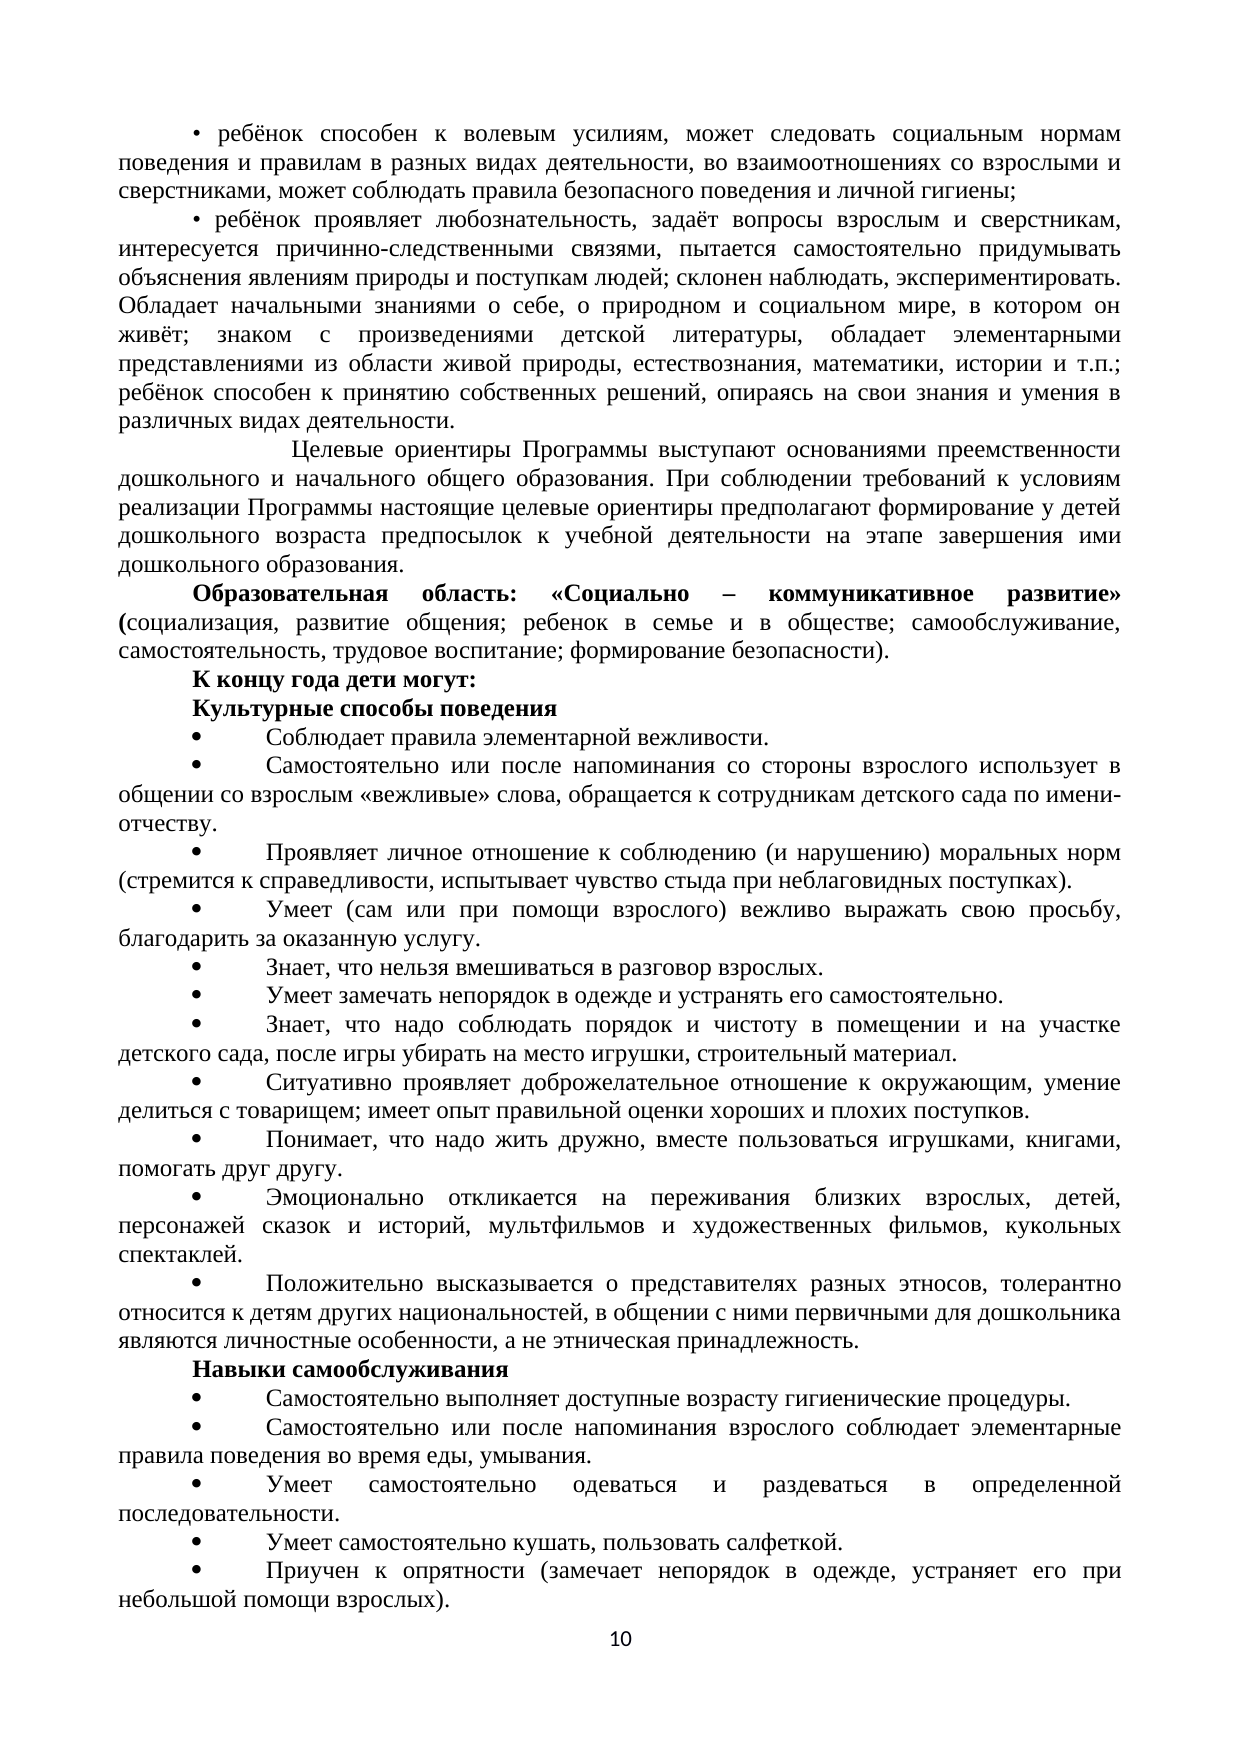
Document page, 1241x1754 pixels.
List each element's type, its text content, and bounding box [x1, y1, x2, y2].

list Умеет самостоятельно кушать, пользовать салфеткой. [118, 1527, 1122, 1556]
text • ребёнок способен к волевым усилиям, может следовать социальным нормам поведения и правилам в разных видах деятельности, во взаимоотношениях со взрослыми и сверстниками, может соблюдать правила безопасного поведения и личной гигиены; [118, 118, 1122, 204]
list Знает, что надо соблюдать порядок и чистоту в помещении и на участке детского сада, после игры убирать на место игрушки, строительный материал. [118, 1009, 1122, 1067]
list Соблюдает правила элементарной вежливости. [118, 722, 1122, 751]
list Умеет самостоятельно одеваться и раздеваться в определенной последовательности. [118, 1469, 1122, 1527]
text К концу года дети могут: [118, 664, 1122, 693]
text Навыки самообслуживания [118, 1354, 1122, 1383]
list Понимает, что надо жить дружно, вместе пользоваться игрушками, книгами, помогать друг другу. [118, 1124, 1122, 1182]
text Образовательная область: «Социально – коммуникативное развитие» (социализация, развитие общения; ребенок в семье и в обществе; самообслуживание, самостоятельность, трудовое воспитание; формирование безопасности). [118, 578, 1122, 664]
list Умеет замечать непорядок в одежде и устранять его самостоятельно. [118, 981, 1122, 1009]
text Целевые ориентиры Программы выступают основаниями преемственности дошкольного и начального общего образования. При соблюдении требований к условиям реализации Программы настоящие целевые ориентиры предполагают формирование у детей дошкольного возраста предпосылок к учебной деятельности на этапе завершения ими дошкольного образования. [118, 434, 1122, 578]
text • ребёнок проявляет любознательность, задаёт вопросы взрослым и сверстникам, интересуется причинно-следственными связями, пытается самостоятельно придумывать объяснения явлениям природы и поступкам людей; склонен наблюдать, экспериментировать. Обладает начальными знаниями о себе, о природном и социальном мире, в котором он живёт; знаком с произведениями детской литературы, обладает элементарными представлениями из области живой природы, естествознания, математики, истории и т.п.; ребёнок способен к принятию собственных решений, опираясь на свои знания и умения в различных видах деятельности. [118, 204, 1122, 434]
list Ситуативно проявляет доброжелательное отношение к окружающим, умение делиться с товарищем; имеет опыт правильной оценки хороших и плохих поступков. [118, 1067, 1122, 1124]
list Проявляет личное отношение к соблюдению (и нарушению) моральных норм (стремится к справедливости, испытывает чувство стыда при неблаговидных поступках). [118, 837, 1122, 894]
list Приучен к опрятности (замечает непорядок в одежде, устраняет его при небольшой помощи взрослых). [118, 1556, 1122, 1613]
list Самостоятельно выполняет доступные возрасту гигиенические процедуры. [118, 1383, 1122, 1412]
list Знает, что нельзя вмешиваться в разговор взрослых. [118, 952, 1122, 981]
list Самостоятельно или после напоминания со стороны взрослого использует в общении со взрослым «вежливые» слова, обращается к сотрудникам детского сада по имени-отчеству. [118, 751, 1122, 837]
list Положительно высказывается о представителях разных этносов, толерантно относится к детям других национальностей, в общении с ними первичными для дошкольника являются личностные особенности, а не этническая принадлежность. [118, 1268, 1122, 1354]
text Культурные способы поведения [118, 693, 1122, 722]
list Умеет (сам или при помощи взрослого) вежливо выражать свою просьбу, благодарить за оказанную услугу. [118, 894, 1122, 952]
list Самостоятельно или после напоминания взрослого соблюдает элементарные правила поведения во время еды, умывания. [118, 1412, 1122, 1469]
list Эмоционально откликается на переживания близких взрослых, детей, персонажей сказок и историй, мультфильмов и художественных фильмов, кукольных спектаклей. [118, 1182, 1122, 1268]
